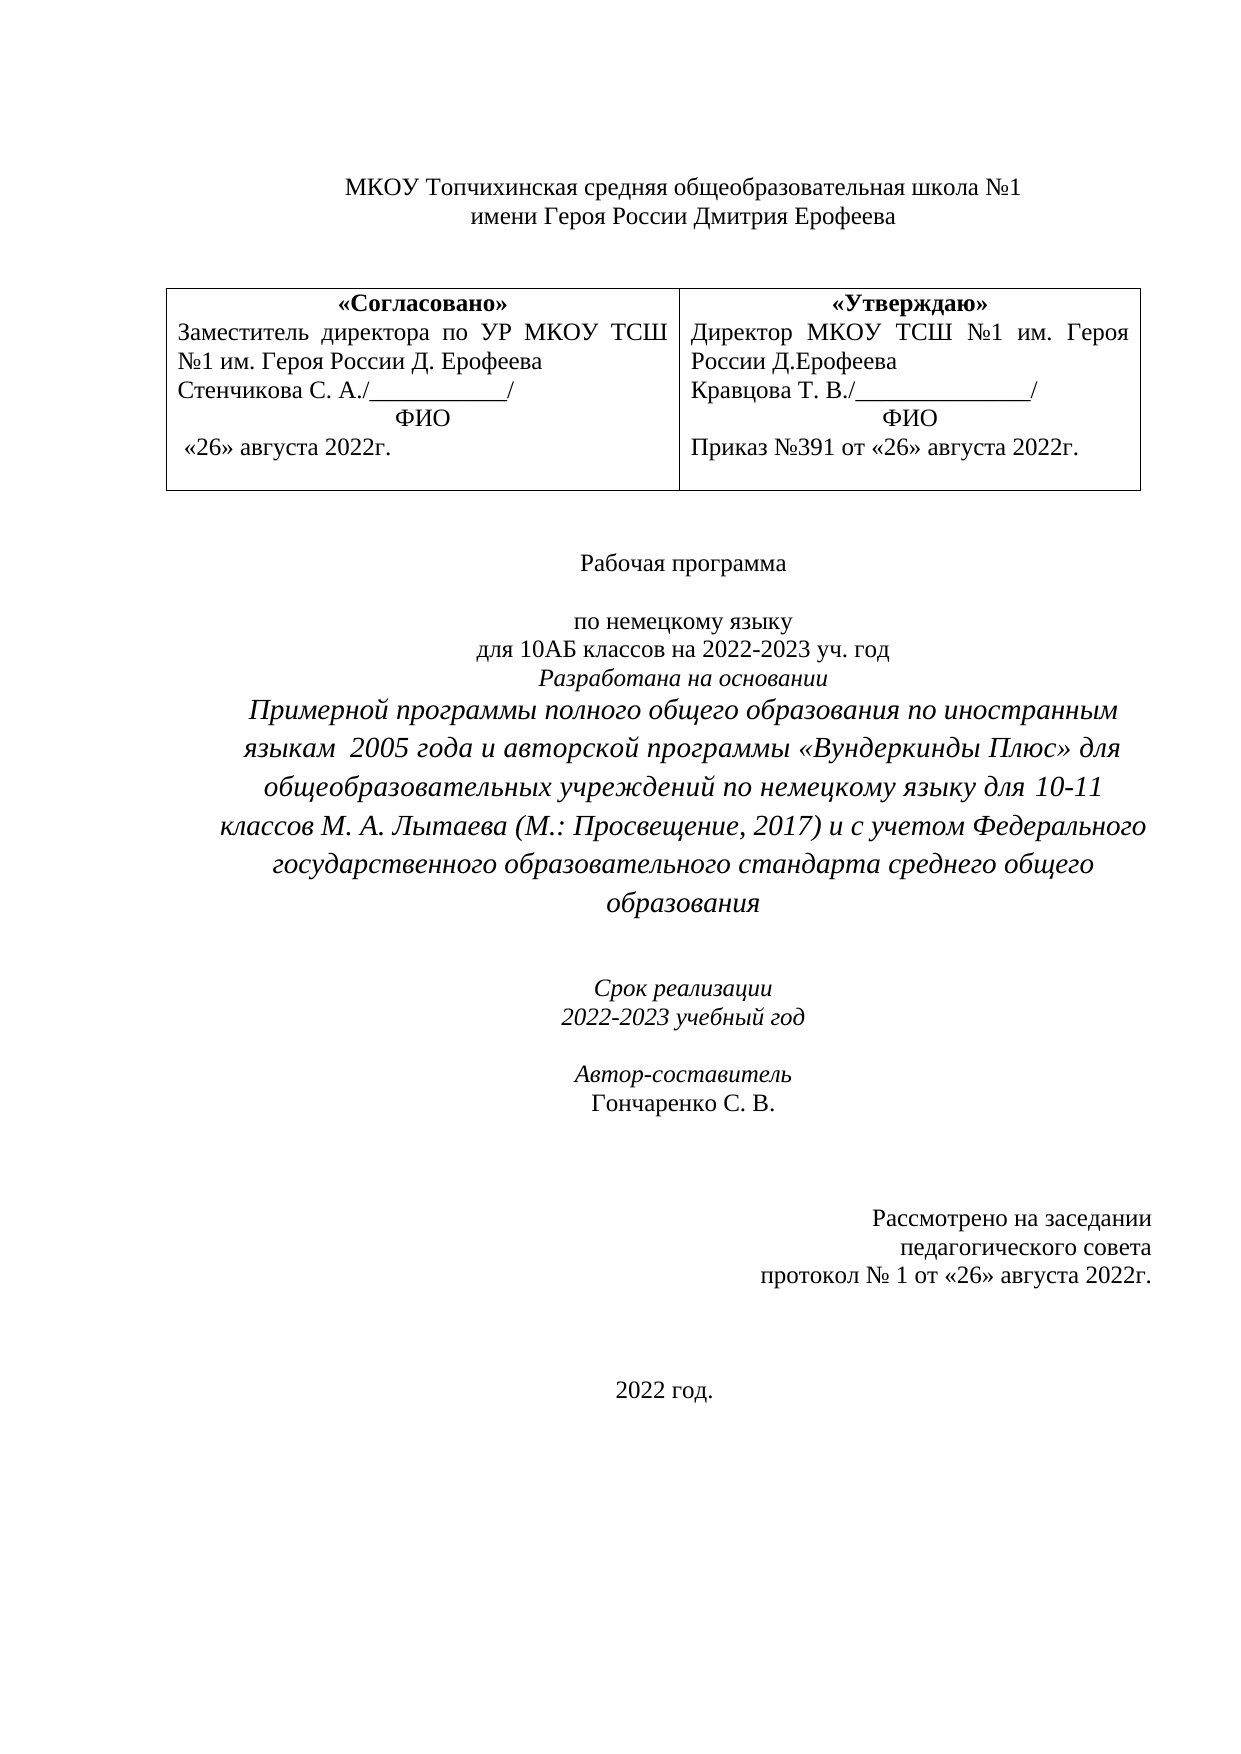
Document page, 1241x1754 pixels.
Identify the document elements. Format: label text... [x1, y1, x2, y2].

text 2022-2023 учебный год [215, 1002, 1152, 1030]
text имени Героя России Дмитрия Ерофеева [215, 201, 1152, 230]
text 2022 год. [177, 1375, 1152, 1404]
text Разработана на основании [215, 663, 1152, 692]
text Примерной программы полного общего образования по иностранным языкам 2005 года и авторской программы «Вундеркинды Плюс» для общеобразовательных учреждений по немецкому языку для 10-11 классов М. А. Лытаева (М.: Просвещение, 2017) и с учетом Федерального государственного образовательного стандарта среднего общего образования [215, 692, 1152, 918]
text протокол № 1 от «26» августа 2022г. [709, 1260, 1152, 1289]
text Автор-составитель [215, 1059, 1152, 1088]
text Рабочая программа [215, 548, 1152, 577]
table_header «Согласовано» Заместитель директора по УР МКОУ ТСШ №1 им. Героя России Д. Ерофеева Стенчикова С. А./___________/ ФИО «26» августа 2022г. [167, 289, 679, 490]
text Срок реализации [215, 973, 1152, 1002]
text для 10АБ классов на 2022-2023 уч. год [215, 634, 1152, 663]
table_header «Утверждаю» Директор МКОУ ТСШ №1 им. Героя России Д.Ерофеева Кравцова Т. В./______________/ ФИО Приказ №391 от «26» августа 2022г. [680, 289, 1140, 490]
text Рассмотрено на заседании [709, 1203, 1152, 1232]
text педагогического совета [709, 1232, 1152, 1260]
text МКОУ Топчихинская средняя общеобразовательная школа №1 [215, 172, 1152, 201]
text по немецкому языку [215, 606, 1152, 634]
text Гончаренко С. В. [215, 1088, 1152, 1117]
